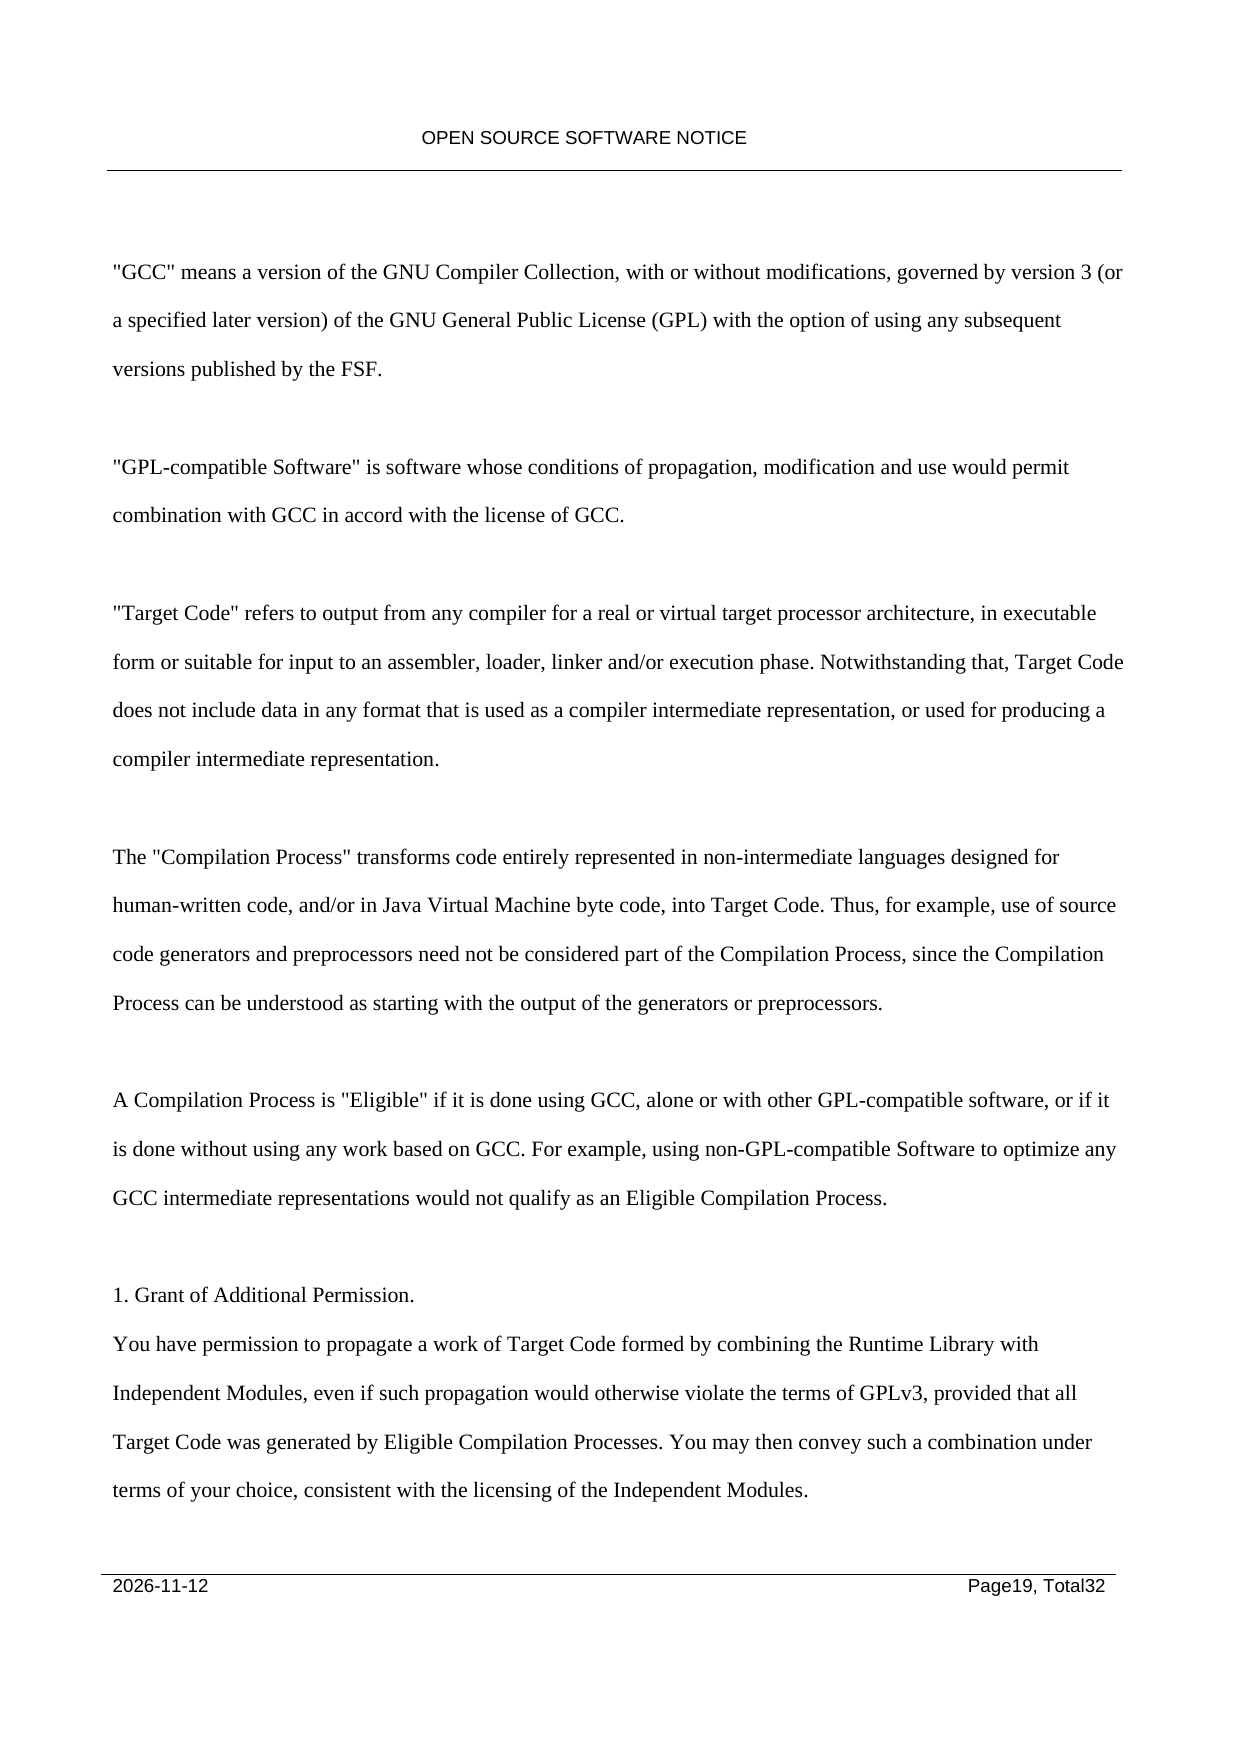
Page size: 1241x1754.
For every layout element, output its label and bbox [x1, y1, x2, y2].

text [112, 206, 1128, 1506]
